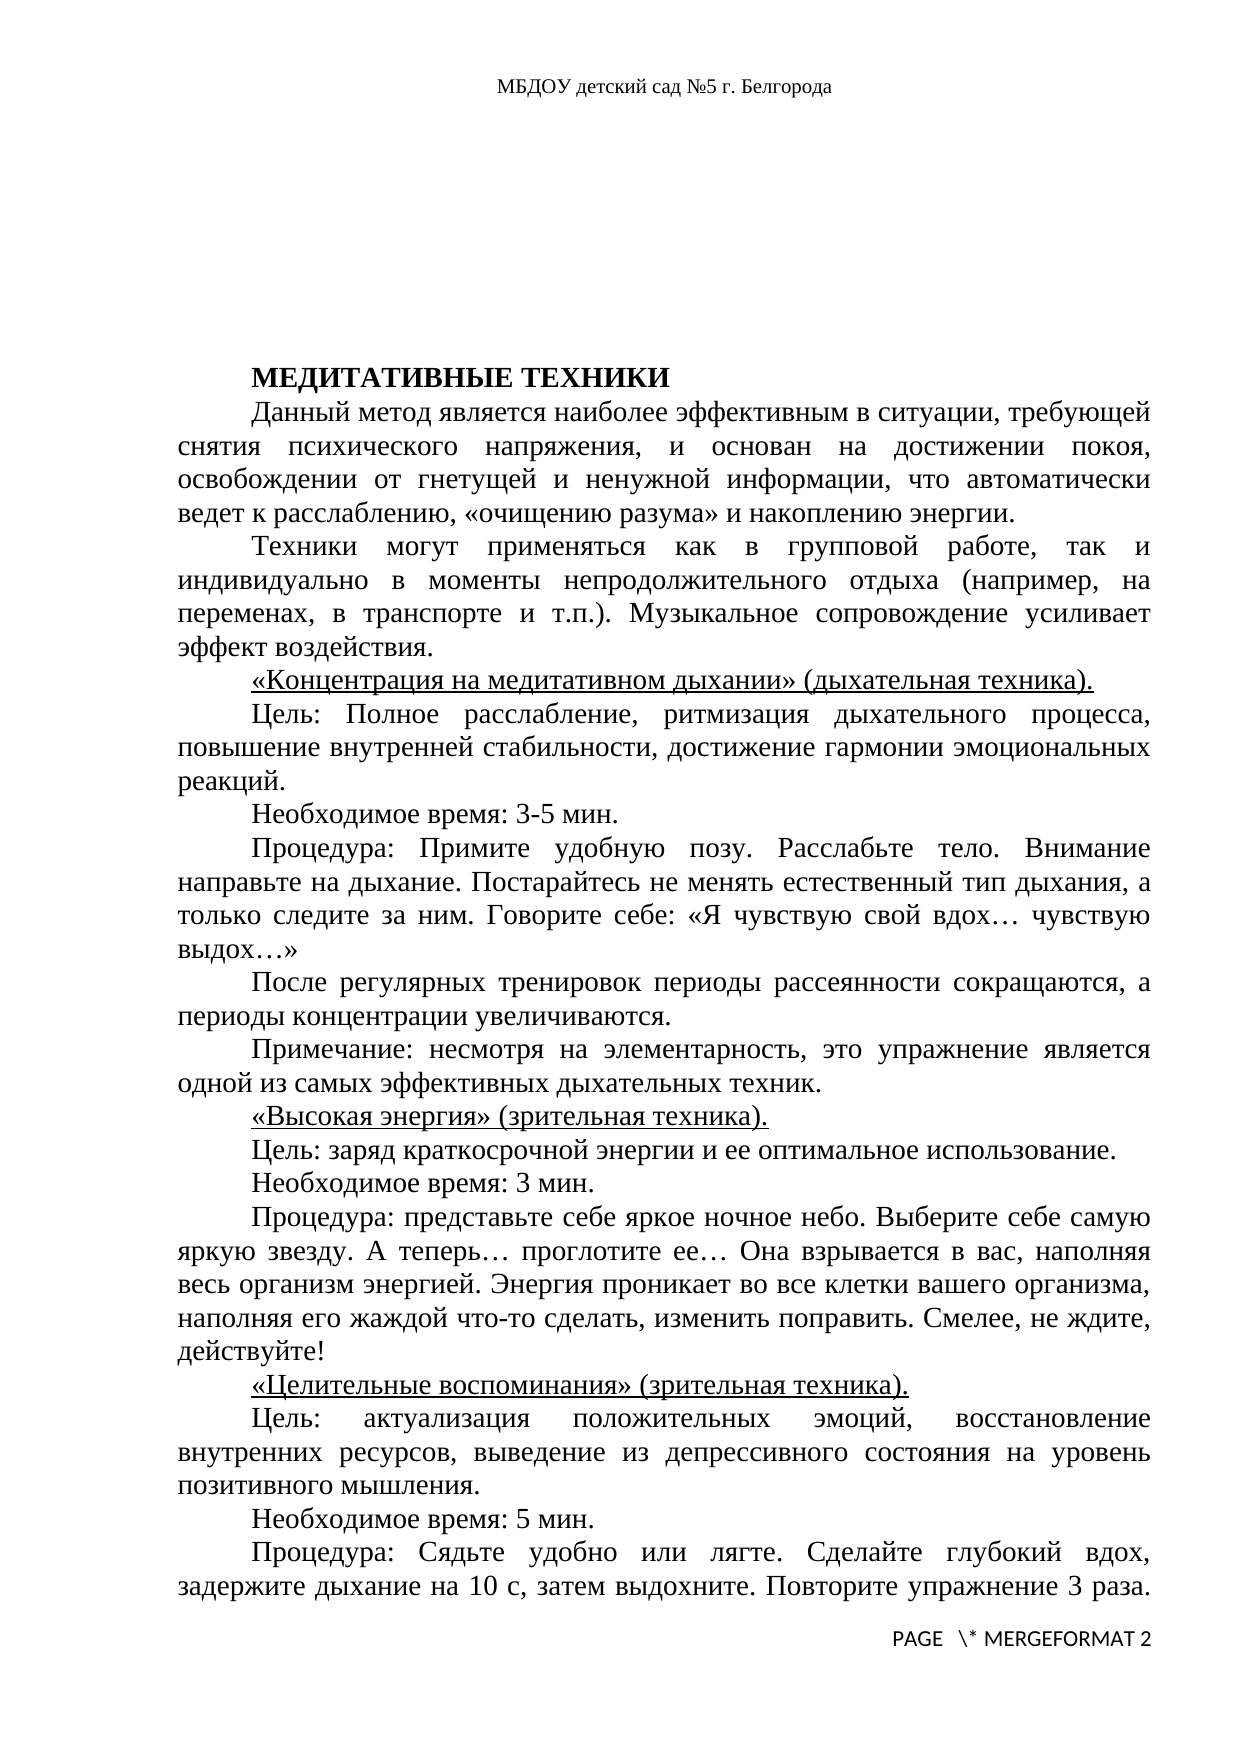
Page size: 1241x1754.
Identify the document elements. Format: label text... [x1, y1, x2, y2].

text После регулярных тренировок периоды рассеянности сокращаются, а периоды концентрации увеличиваются. [177, 964, 1152, 1031]
text Данный метод является наиболее эффективным в ситуации, требующей снятия психического напряжения, и основан на достижении покоя, освобождении от гнетущей и ненужной информации, что автоматически ведет к расслаблению, «очищению разума» и накоплению энергии. [177, 394, 1152, 528]
text Цель: Полное расслабление, ритмизация дыхательного процесса, повышение внутренней стабильности, достижение гармонии эмоциональных реакций. [177, 696, 1152, 797]
text Примечание: несмотря на элементарность, это упражнение является одной из самых эффективных дыхательных техник. [177, 1031, 1152, 1098]
text Процедура: представьте себе яркое ночное небо. Выберите себе самую яркую звезду. А теперь… проглотите ее… Она взрывается в вас, наполняя весь организм энергией. Энергия проникает во все клетки вашего организма, наполняя его жаждой что-то сделать, изменить поправить. Смелее, не ждите, действуйте! [177, 1199, 1152, 1367]
text Необходимое время: 3 мин. [177, 1166, 1152, 1199]
text Цель: актуализация положительных эмоций, восстановление внутренних ресурсов, выведение из депрессивного состояния на уровень позитивного мышления. [177, 1400, 1152, 1501]
text «Высокая энергия» (зрительная техника). [177, 1098, 1152, 1132]
text Процедура: Примите удобную позу. Расслабьте тело. Внимание направьте на дыхание. Постарайтесь не менять естественный тип дыхания, а только следите за ним. Говорите себе: «Я чувствую свой вдох… чувствую выдох…» [177, 830, 1152, 964]
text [177, 1534, 1152, 1602]
text «Целительные воспоминания» (зрительная техника). [177, 1367, 1152, 1400]
text Цель: заряд краткосрочной энергии и ее оптимальное использование. [177, 1132, 1152, 1166]
text Техники могут применяться как в групповой работе, так и индивидуально в моменты непродолжительного отдыха (например, на переменах, в транспорте и т.п.). Музыкальное сопровождение усиливает эффект воздействия. [177, 528, 1152, 662]
text «Концентрация на медитативном дыхании» (дыхательная техника). [177, 662, 1152, 696]
text Необходимое время: 3-5 мин. [177, 797, 1152, 830]
text МЕДИТАТИВНЫЕ ТЕХНИКИ [177, 361, 1152, 394]
text Необходимое время: 5 мин. [177, 1501, 1152, 1534]
